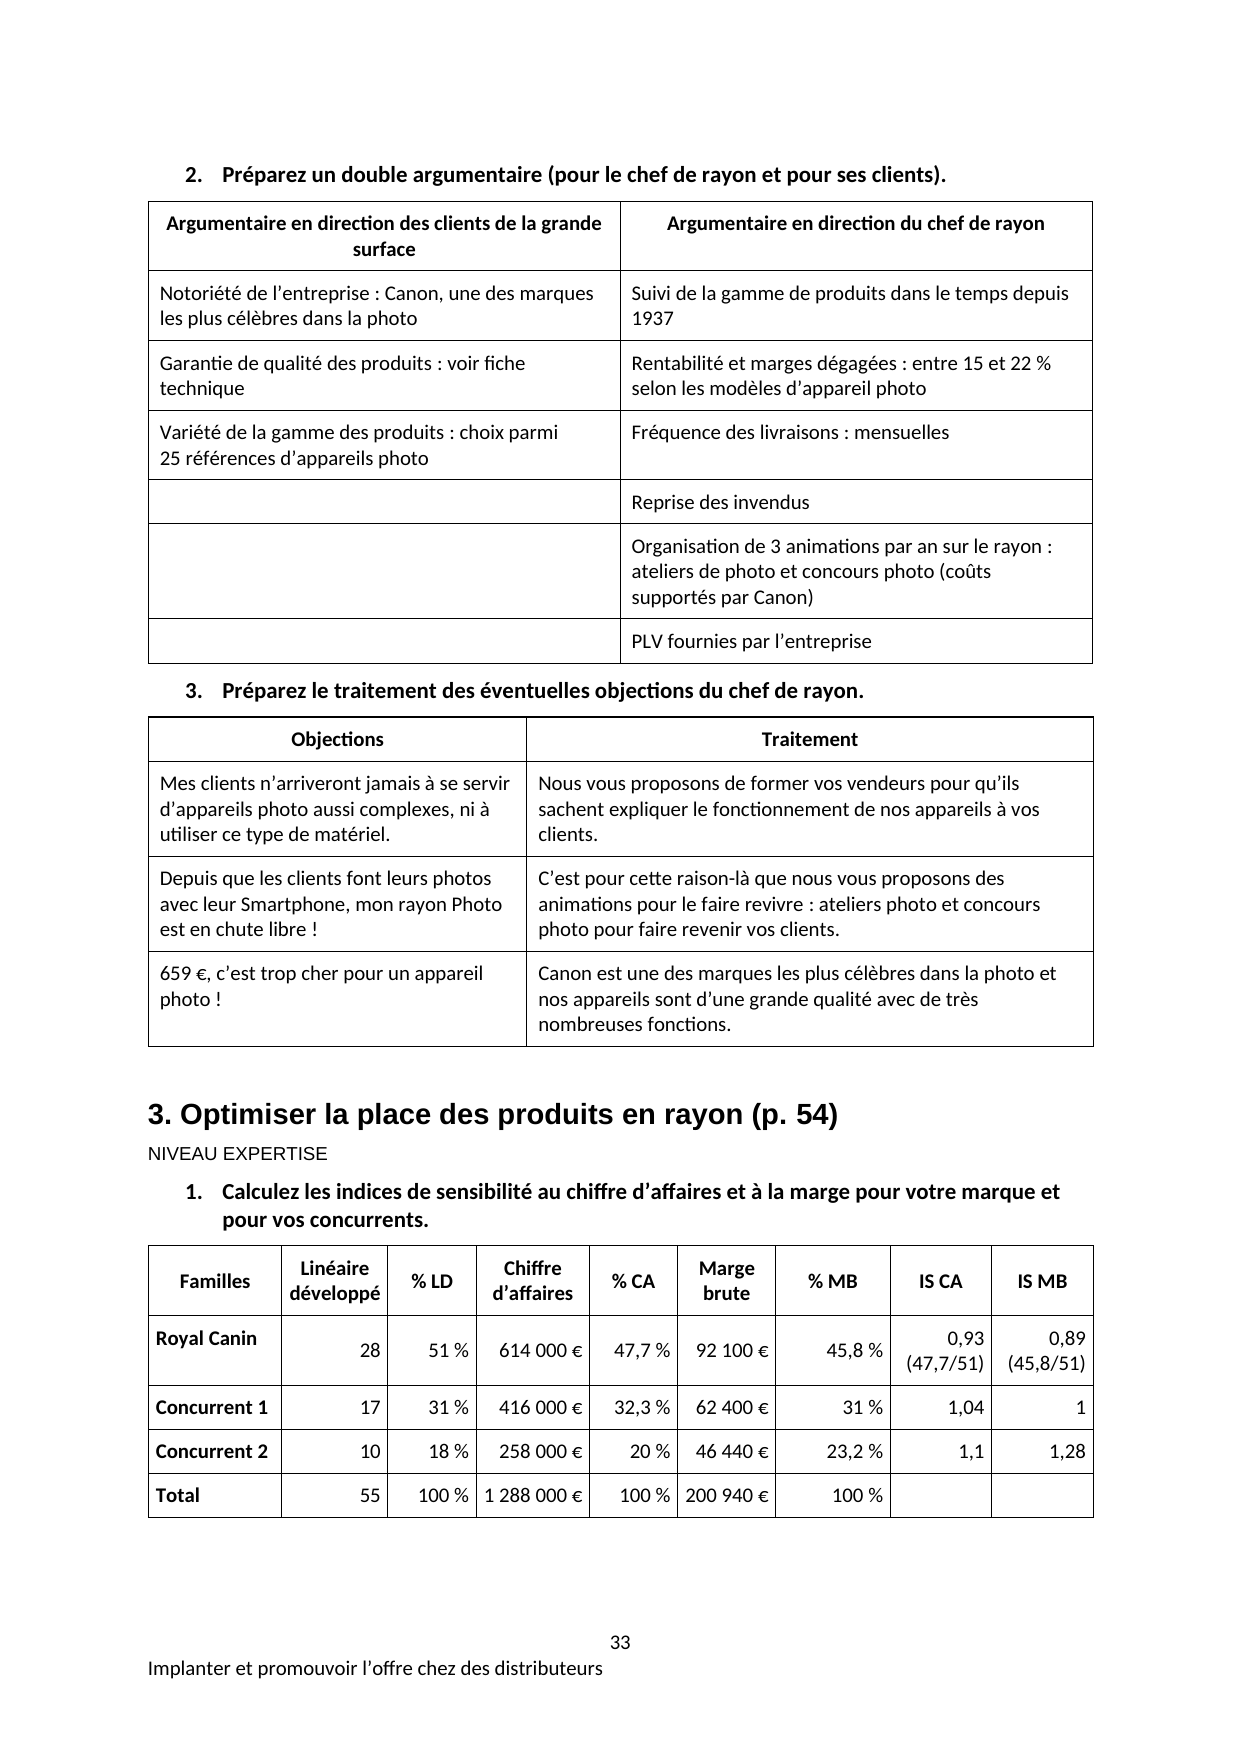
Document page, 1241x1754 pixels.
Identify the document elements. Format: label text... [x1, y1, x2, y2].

table_cell 10 [282, 1430, 387, 1473]
table_cell 100 % [776, 1474, 890, 1517]
table_cell Reprise des invendus [621, 480, 1092, 523]
table_cell 1,04 [891, 1386, 991, 1429]
table_cell [149, 619, 620, 662]
table_cell Total [149, 1474, 281, 1517]
table_header % MB [776, 1246, 890, 1315]
table_cell [992, 1474, 1093, 1517]
table_cell 55 [282, 1474, 387, 1517]
text Préparez un double argumentaire (pour le chef de rayon et pour ses clients). [185, 160, 1092, 188]
table_cell [891, 1474, 991, 1517]
table_cell 1 288 000 € [477, 1474, 589, 1517]
table_header IS MB [992, 1246, 1093, 1315]
table_cell Garantie de qualité des produits : voir fiche technique [149, 341, 620, 409]
table_header Argumentaire en direction du chef de rayon [621, 202, 1092, 270]
table_header Chiffre d’affaires [477, 1246, 589, 1315]
table_cell 51 % [388, 1316, 476, 1384]
table_cell 258 000 € [477, 1430, 589, 1473]
table_header Marge brute [678, 1246, 775, 1315]
table_header IS CA [891, 1246, 991, 1315]
table_cell Depuis que les clients font leurs photos avec leur Smartphone, mon rayon Photo est en chute libre ! [149, 857, 526, 951]
table_header Argumentaire en direction des clients de la grande surface [149, 202, 620, 270]
table_cell 17 [282, 1386, 387, 1429]
table_cell [149, 524, 620, 618]
text NIVEAU EXPERTISE [148, 1143, 1092, 1164]
table_cell 31 % [388, 1386, 476, 1429]
text Préparez le traitement des éventuelles objections du chef de rayon. [185, 676, 1092, 704]
table_cell 62 400 € [678, 1386, 775, 1429]
table_header % LD [388, 1246, 476, 1315]
list Calculez les indices de sensibilité au chiffre d’affaires et à la marge pour votre marque et pour vos concurrents. [185, 1177, 1092, 1233]
table_cell 18 % [388, 1430, 476, 1473]
table_cell 20 % [590, 1430, 677, 1473]
table_cell Suivi de la gamme de produits dans le temps depuis 1937 [621, 271, 1092, 340]
table_cell Fréquence des livraisons : mensuelles [621, 411, 1092, 479]
table_cell 92 100 € [678, 1316, 775, 1384]
table_cell Concurrent 1 [149, 1386, 281, 1429]
table_cell 0,93 (47,7/51) [891, 1316, 991, 1384]
table_header Familles [149, 1246, 281, 1315]
table_cell 1,1 [891, 1430, 991, 1473]
table_cell C’est pour cette raison-là que nous vous proposons des animations pour le faire revivre : ateliers photo et concours photo pour faire revenir vos clients. [527, 857, 1093, 951]
table_header % CA [590, 1246, 677, 1315]
table_cell 416 000 € [477, 1386, 589, 1429]
table_header Objections [149, 718, 526, 761]
table_cell [149, 480, 620, 523]
table_cell PLV fournies par l’entreprise [621, 619, 1092, 662]
table_cell Organisation de 3 animations par an sur le rayon : ateliers de photo et concours photo (coûts supportés par Canon) [621, 524, 1092, 618]
table_cell 1,28 [992, 1430, 1093, 1473]
table_cell Variété de la gamme des produits : choix parmi 25 références d’appareils photo [149, 411, 620, 479]
table_cell 28 [282, 1316, 387, 1384]
text 3. Optimiser la place des produits en rayon (p. 54) [148, 1097, 1092, 1130]
table_cell Nous vous proposons de former vos vendeurs pour qu’ils sachent expliquer le fonctionnement de nos appareils à vos clients. [527, 762, 1093, 856]
table_cell 100 % [590, 1474, 677, 1517]
table_header Traitement [527, 718, 1093, 761]
table_cell 659 €, c’est trop cher pour un appareil photo ! [149, 952, 526, 1046]
table_cell 46 440 € [678, 1430, 775, 1473]
table_cell 23,2 % [776, 1430, 890, 1473]
table_cell 100 % [388, 1474, 476, 1517]
table_cell Rentabilité et marges dégagées : entre 15 et 22 % selon les modèles d’appareil photo [621, 341, 1092, 409]
table_header Linéaire développé [282, 1246, 387, 1315]
table_cell Notoriété de l’entreprise : Canon, une des marques les plus célèbres dans la photo [149, 271, 620, 340]
table_cell 1 [992, 1386, 1093, 1429]
table_cell Concurrent 2 [149, 1430, 281, 1473]
table_cell 614 000 € [477, 1316, 589, 1384]
table_cell 45,8 % [776, 1316, 890, 1384]
table_cell 32,3 % [590, 1386, 677, 1429]
table_cell 47,7 % [590, 1316, 677, 1384]
table_cell 31 % [776, 1386, 890, 1429]
table_cell Mes clients n’arriveront jamais à se servir d’appareils photo aussi complexes, ni à utiliser ce type de matériel. [149, 762, 526, 856]
table_cell 0,89 (45,8/51) [992, 1316, 1093, 1384]
table_cell Royal Canin [149, 1316, 281, 1384]
table_cell Canon est une des marques les plus célèbres dans la photo et nos appareils sont d’une grande qualité avec de très nombreuses fonctions. [527, 952, 1093, 1046]
table_cell 200 940 € [678, 1474, 775, 1517]
